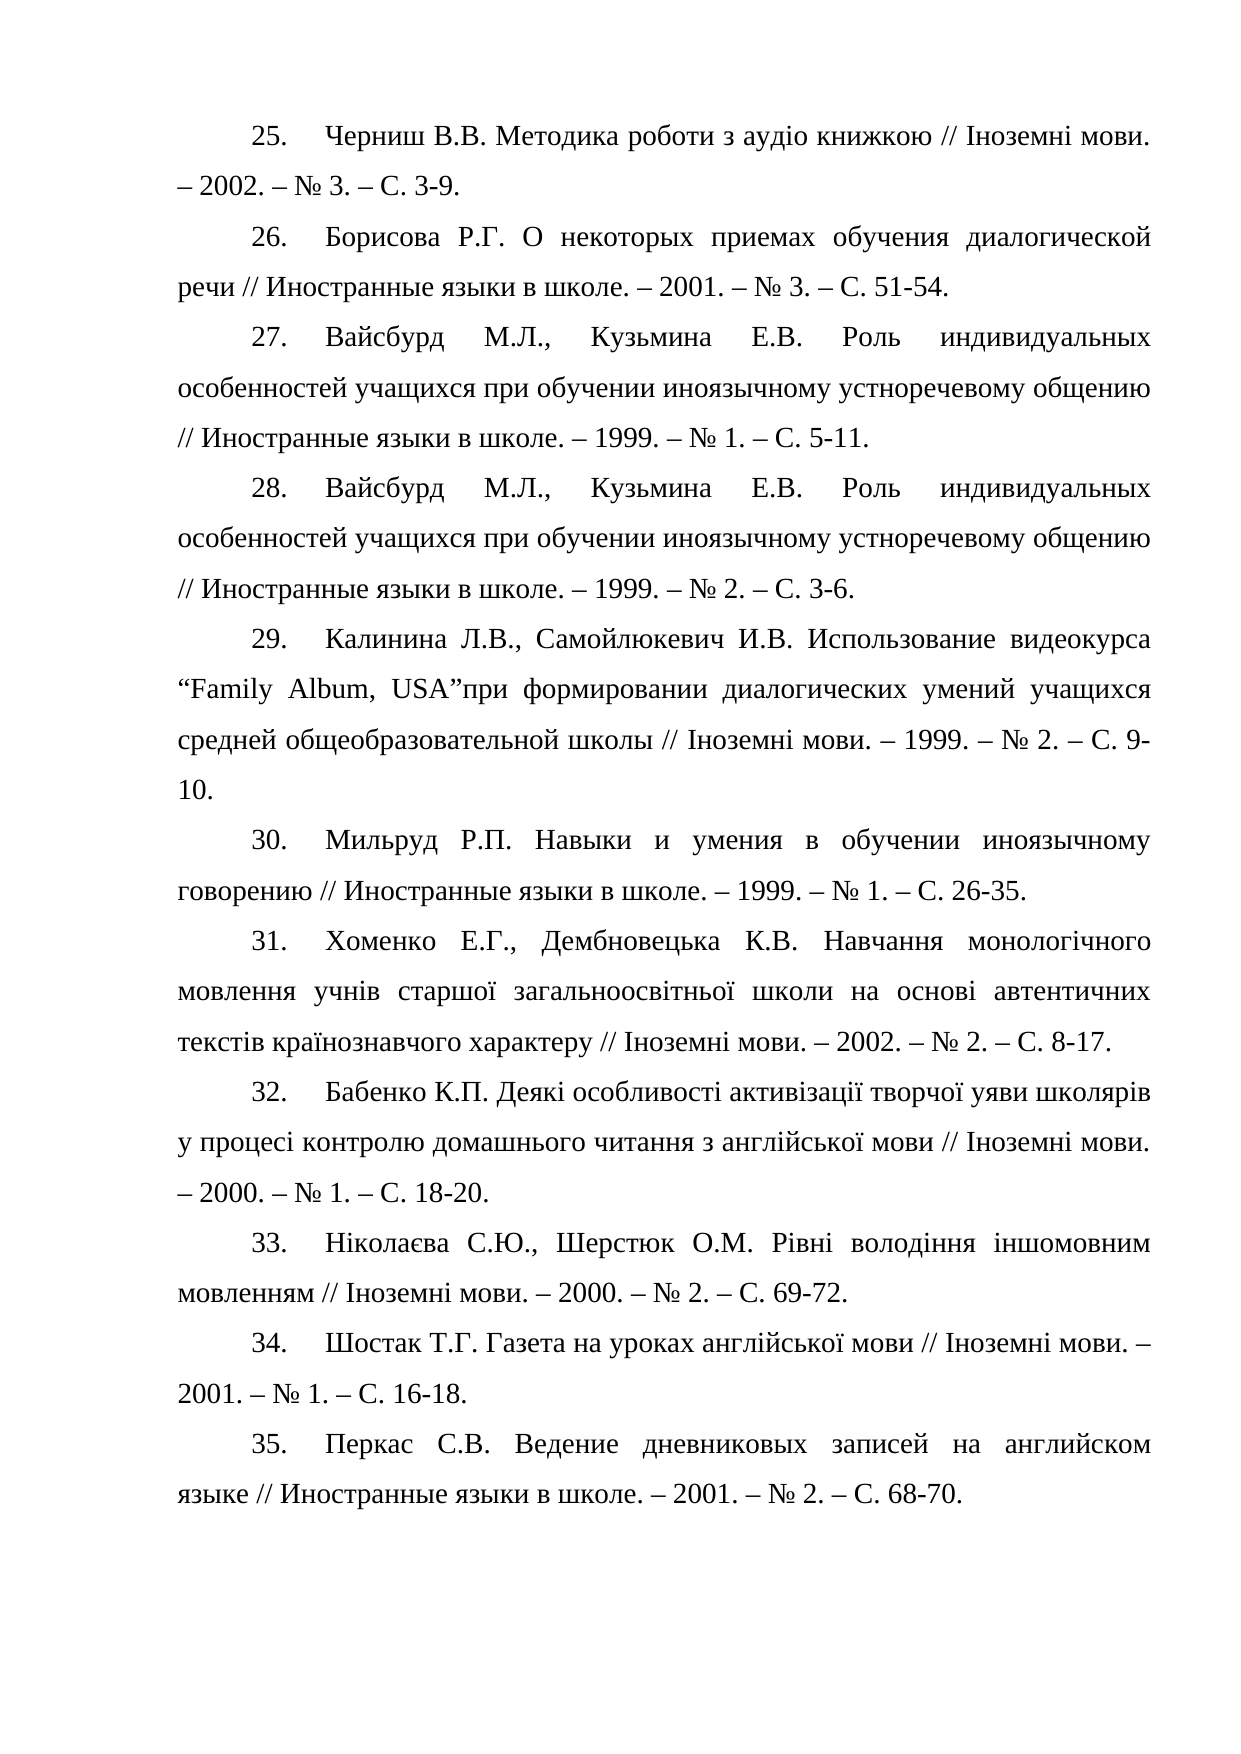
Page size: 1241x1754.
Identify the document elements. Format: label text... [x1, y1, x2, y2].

list Бабенко К.П. Деякі особливості активізації творчої уяви школярів у процесі контролю домашнього читання з англійської мови // Іноземні мови. – 2000. – № 1. – С. 18-20. [177, 1074, 1152, 1208]
list Перкас С.В. Ведение дневниковых записей на английском языке // Иностранные языки в школе. – 2001. – № 2. – С. 68-70. [177, 1426, 1152, 1510]
list Черниш В.В. Методика роботи з аудіо книжкою // Іноземні мови. – 2002. – № 3. – С. 3-9. [177, 118, 1152, 202]
list Мильруд Р.П. Навыки и умения в обучении иноязычному говорению // Иностранные языки в школе. – 1999. – № 1. – С. 26-35. [177, 822, 1152, 906]
list Борисова Р.Г. О некоторых приемах обучения диалогической речи // Иностранные языки в школе. – 2001. – № 3. – С. 51-54. [177, 219, 1152, 303]
list Ніколаєва С.Ю., Шерстюк О.М. Рівні володіння іншомовним мовленням // Іноземні мови. – 2000. – № 2. – С. 69-72. [177, 1225, 1152, 1309]
list Калинина Л.В., Самойлюкевич И.В. Использование видеокурса “Family Album, USA”при формировании диалогических умений учащихся средней общеобразовательной школы // Іноземні мови. – 1999. – № 2. – С. 9-10. [177, 621, 1152, 806]
list Вайсбурд М.Л., Кузьмина Е.В. Роль индивидуальных особенностей учащихся при обучении иноязычному устноречевому общению // Иностранные языки в школе. – 1999. – № 1. – С. 5-11. [177, 319, 1152, 453]
list Хоменко Е.Г., Дембновецька К.В. Навчання монологічного мовлення учнів старшої загальноосвітньої школи на основі автентичних текстів країнознавчого характеру // Іноземні мови. – 2002. – № 2. – С. 8-17. [177, 923, 1152, 1057]
list Вайсбурд М.Л., Кузьмина Е.В. Роль индивидуальных особенностей учащихся при обучении иноязычному устноречевому общению // Иностранные языки в школе. – 1999. – № 2. – С. 3-6. [177, 470, 1152, 604]
list Шостак Т.Г. Газета на уроках англійської мови // Іноземні мови. – 2001. – № 1. – С. 16-18. [177, 1326, 1152, 1409]
